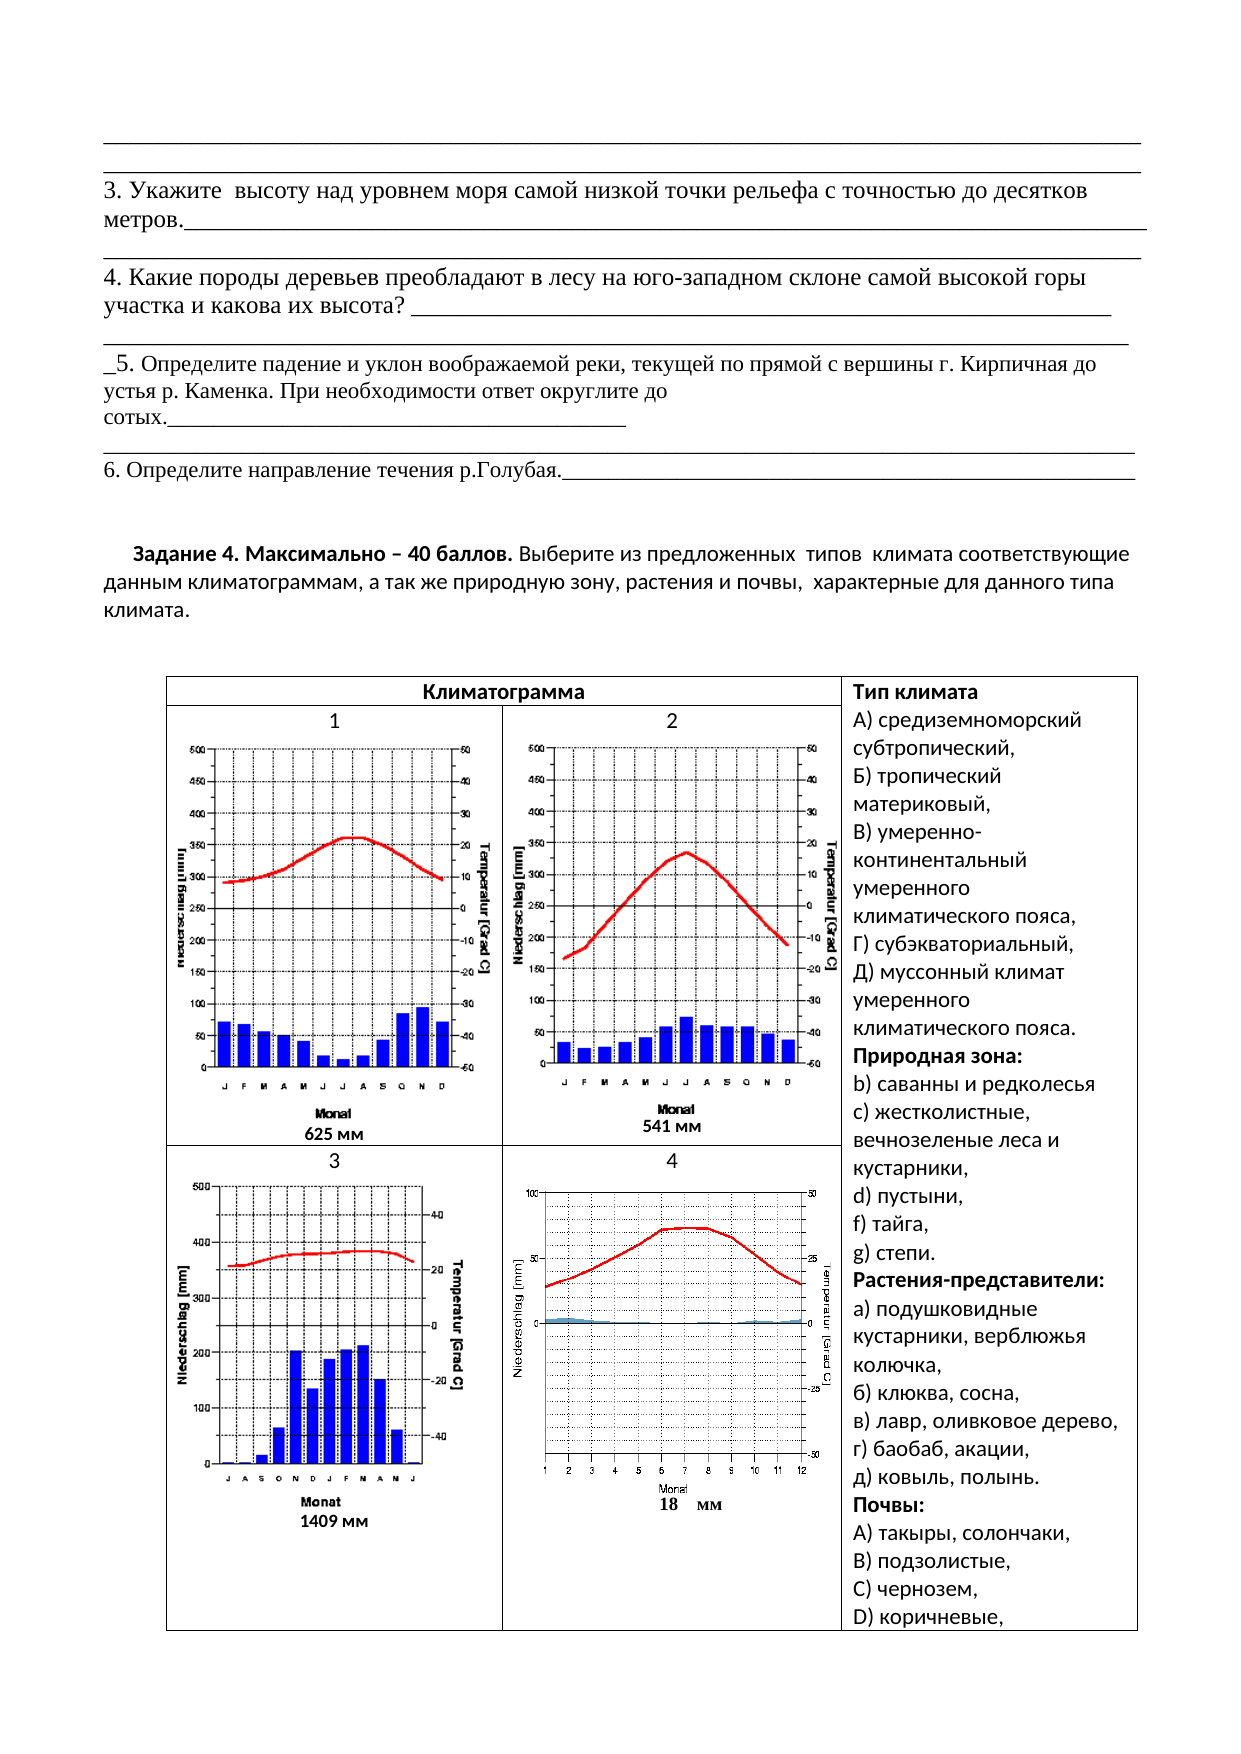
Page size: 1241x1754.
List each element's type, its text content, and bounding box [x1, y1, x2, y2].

text 4. Какие породы деревьев преобладают в лесу на юго-западном склоне самой высокой горы участка и какова их высота? ________________________________________________________ [103, 262, 1152, 319]
text __________________________________________________________________________________________ [103, 429, 1152, 456]
picture [177, 734, 491, 1122]
text Задание 4. Максимально – 40 баллов. Выберите из предложенных типов климата соответствующие данным климатограммам, а так же природную зону, растения и почвы, характерные для данного типа климата. [103, 539, 1152, 623]
table_cell 4 мм [503, 1146, 841, 1630]
table_cell 3 1409 мм [167, 1146, 502, 1630]
text 6. Определите направление течения р.Голубая.__________________________________________________ [103, 456, 1152, 482]
picture [513, 1173, 831, 1493]
table_cell 2 541 мм [503, 706, 841, 1145]
table_header Климатограмма [167, 677, 841, 705]
picture [177, 1173, 464, 1510]
text 3. Укажите высоту над уровнем моря самой низкой точки рельефа с точностью до десятков метров.________________________________________________________________________________________________________________________________________________________________ [103, 176, 1152, 262]
text ___________________________________________________________________________________5. Определите падение и уклон воображаемой реки, текущей по прямой с вершины г. Кирпичная до устья р. Каменка. При необходимости ответ округлите до сотых.________________________________________ [103, 319, 1152, 429]
table_cell 1 625 мм [167, 706, 502, 1145]
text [103, 118, 1152, 176]
picture [513, 734, 837, 1114]
table_header Тип климата А) средиземноморский субтропический, Б) тропический материковый, В) умеренно-континентальный умеренного климатического пояса, Г) субэкваториальный, Д) муссонный климат умеренного климатического пояса. Природная зона: b) саванны и редколесья c) жестколистные, вечнозеленые леса и кустарники, d) пустыни, f) тайга, g) степи. Растения-представители: а) подушковидные кустарники, верблюжья колючка, б) клюква, сосна, в) лавр, оливковое дерево, г) баобаб, акации, д) ковыль, полынь. Почвы: A) такыры, солончаки, B) подзолистые, C) чернозем, D) коричневые, E) красно-бурые. [842, 677, 1137, 1630]
